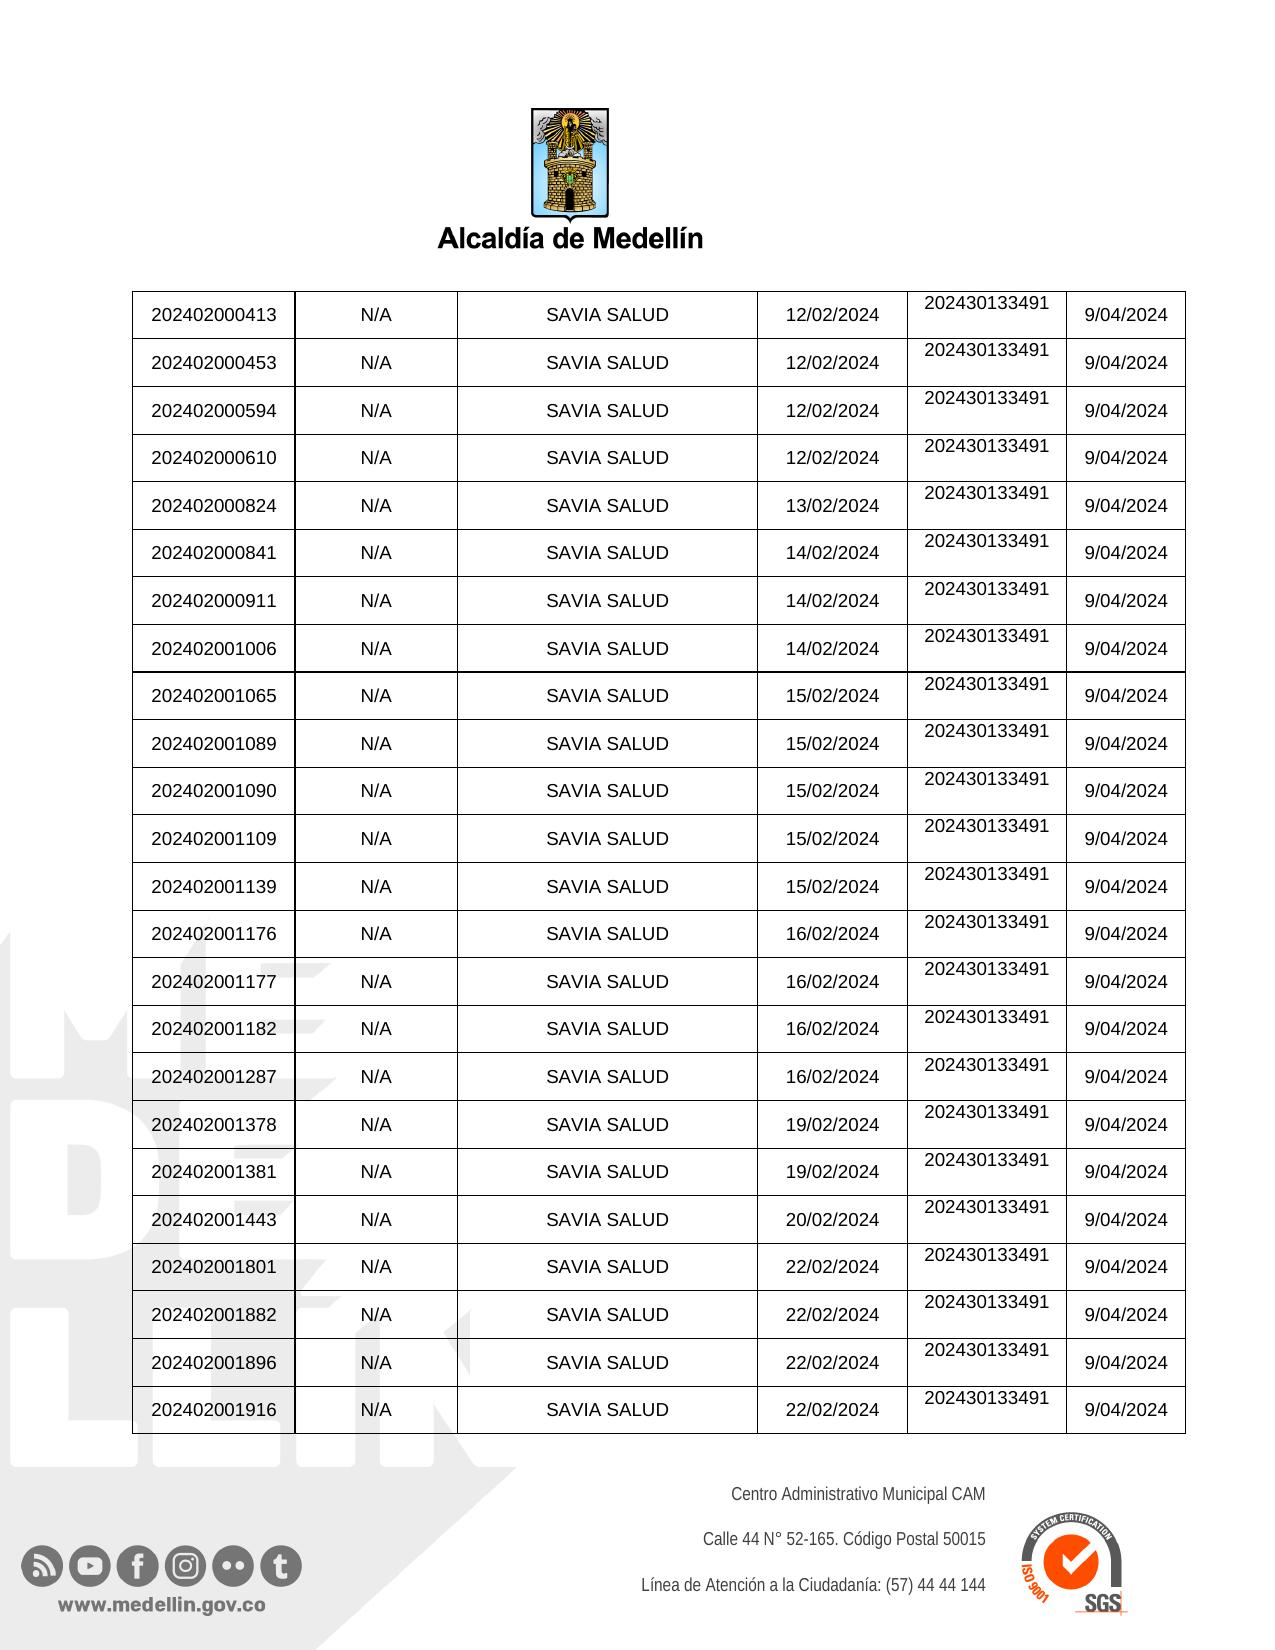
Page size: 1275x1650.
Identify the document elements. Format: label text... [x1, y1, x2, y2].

table_cell 202430133491 [908, 1387, 1066, 1433]
table_cell SAVIA SALUD [458, 577, 757, 624]
table_cell N/A [296, 1339, 457, 1386]
table_cell N/A [296, 1101, 457, 1147]
table_cell 9/04/2024 [1067, 387, 1185, 433]
table_cell 202430133491 [908, 1339, 1066, 1386]
table_cell 22/02/2024 [758, 1291, 907, 1338]
table_cell 14/02/2024 [758, 577, 907, 624]
table_cell 202402001109 [133, 815, 294, 862]
table_cell 202402001065 [133, 673, 294, 719]
table_cell 202402001089 [133, 720, 294, 767]
table_cell 15/02/2024 [758, 673, 907, 719]
table_cell 202430133491 [908, 1196, 1066, 1243]
picture [0, 0, 1217, 1650]
table_cell 9/04/2024 [1067, 625, 1185, 671]
table_cell SAVIA SALUD [458, 482, 757, 529]
table_cell SAVIA SALUD [458, 863, 757, 909]
table_cell N/A [296, 1006, 457, 1052]
table_cell 19/02/2024 [758, 1101, 907, 1147]
table_cell 9/04/2024 [1067, 1244, 1185, 1290]
table_cell N/A [296, 673, 457, 719]
table_cell N/A [296, 339, 457, 386]
table_cell 202402001182 [133, 1006, 294, 1052]
table_cell 202430133491 [908, 1149, 1066, 1195]
table_cell 202430133491 [908, 720, 1066, 767]
table_cell 202402001381 [133, 1149, 294, 1195]
table_cell 15/02/2024 [758, 815, 907, 862]
table_cell 9/04/2024 [1067, 577, 1185, 624]
table_cell SAVIA SALUD [458, 292, 757, 338]
table_cell SAVIA SALUD [458, 387, 757, 433]
table_cell 202430133491 [908, 1006, 1066, 1052]
table_cell 9/04/2024 [1067, 435, 1185, 481]
table_cell SAVIA SALUD [458, 1244, 757, 1290]
table_cell SAVIA SALUD [458, 625, 757, 671]
table_cell 9/04/2024 [1067, 1339, 1185, 1386]
table_cell 202402001896 [133, 1339, 294, 1386]
table_cell 202430133491 [908, 863, 1066, 909]
table_cell 15/02/2024 [758, 768, 907, 814]
table_cell SAVIA SALUD [458, 530, 757, 576]
table_cell SAVIA SALUD [458, 768, 757, 814]
table_cell N/A [296, 292, 457, 338]
table_cell 12/02/2024 [758, 339, 907, 386]
table_cell 202402000911 [133, 577, 294, 624]
table_cell 202430133491 [908, 292, 1066, 338]
table_cell 9/04/2024 [1067, 1149, 1185, 1195]
table_cell N/A [296, 530, 457, 576]
table_cell N/A [296, 577, 457, 624]
table_cell 202430133491 [908, 768, 1066, 814]
table_cell 202402001882 [133, 1291, 294, 1338]
table_cell 202402001177 [133, 958, 294, 1005]
table_cell 16/02/2024 [758, 958, 907, 1005]
table_cell SAVIA SALUD [458, 815, 757, 862]
table_cell 202430133491 [908, 673, 1066, 719]
table_cell 202402001006 [133, 625, 294, 671]
table_cell 202402001916 [133, 1387, 294, 1433]
table_cell 9/04/2024 [1067, 720, 1185, 767]
table_cell SAVIA SALUD [458, 339, 757, 386]
table_cell 202402001287 [133, 1053, 294, 1100]
table_cell 9/04/2024 [1067, 768, 1185, 814]
table_cell 202430133491 [908, 1053, 1066, 1100]
table_cell SAVIA SALUD [458, 958, 757, 1005]
table_cell SAVIA SALUD [458, 1149, 757, 1195]
table_cell 202402001139 [133, 863, 294, 909]
table_cell SAVIA SALUD [458, 1196, 757, 1243]
table_cell 9/04/2024 [1067, 1053, 1185, 1100]
table_cell 202430133491 [908, 1291, 1066, 1338]
table_cell 16/02/2024 [758, 1006, 907, 1052]
table_cell 202402001176 [133, 911, 294, 957]
table_cell 9/04/2024 [1067, 1101, 1185, 1147]
table_cell 16/02/2024 [758, 911, 907, 957]
table_cell N/A [296, 911, 457, 957]
table_cell N/A [296, 958, 457, 1005]
table_cell 9/04/2024 [1067, 815, 1185, 862]
table_cell 202430133491 [908, 1101, 1066, 1147]
table_cell 202430133491 [908, 577, 1066, 624]
table_cell N/A [296, 768, 457, 814]
table_cell N/A [296, 720, 457, 767]
table_cell 14/02/2024 [758, 625, 907, 671]
table_cell SAVIA SALUD [458, 1387, 757, 1433]
table_cell N/A [296, 625, 457, 671]
table_cell 15/02/2024 [758, 720, 907, 767]
table_cell SAVIA SALUD [458, 1339, 757, 1386]
table_cell SAVIA SALUD [458, 435, 757, 481]
table_cell 16/02/2024 [758, 1053, 907, 1100]
table_cell 9/04/2024 [1067, 1006, 1185, 1052]
table_cell 202430133491 [908, 435, 1066, 481]
table_cell N/A [296, 1291, 457, 1338]
table_cell SAVIA SALUD [458, 673, 757, 719]
table_cell N/A [296, 1053, 457, 1100]
table_cell 202402000453 [133, 339, 294, 386]
table_cell N/A [296, 1387, 457, 1433]
table_cell 22/02/2024 [758, 1387, 907, 1433]
table_cell N/A [296, 863, 457, 909]
table_cell N/A [296, 387, 457, 433]
table_cell 202430133491 [908, 1244, 1066, 1290]
table_cell SAVIA SALUD [458, 720, 757, 767]
table_cell 202430133491 [908, 958, 1066, 1005]
table_cell 12/02/2024 [758, 435, 907, 481]
table_cell SAVIA SALUD [458, 1006, 757, 1052]
table_cell 202402000610 [133, 435, 294, 481]
table_cell 202402001801 [133, 1244, 294, 1290]
table_cell N/A [296, 815, 457, 862]
table_cell 202430133491 [908, 911, 1066, 957]
table_cell 202430133491 [908, 815, 1066, 862]
table_cell N/A [296, 435, 457, 481]
table_cell SAVIA SALUD [458, 911, 757, 957]
table_cell SAVIA SALUD [458, 1053, 757, 1100]
table_cell 202402000594 [133, 387, 294, 433]
table_cell N/A [296, 1149, 457, 1195]
table_cell 202402001378 [133, 1101, 294, 1147]
table_cell 12/02/2024 [758, 387, 907, 433]
table_cell 9/04/2024 [1067, 482, 1185, 529]
table_cell 15/02/2024 [758, 863, 907, 909]
table_cell 202402000824 [133, 482, 294, 529]
table_cell 202402001443 [133, 1196, 294, 1243]
table_cell N/A [296, 482, 457, 529]
table_cell SAVIA SALUD [458, 1291, 757, 1338]
table_cell 202402001090 [133, 768, 294, 814]
table_cell 14/02/2024 [758, 530, 907, 576]
table_cell 9/04/2024 [1067, 958, 1185, 1005]
table_cell 9/04/2024 [1067, 292, 1185, 338]
table_cell 22/02/2024 [758, 1244, 907, 1290]
table_cell 22/02/2024 [758, 1339, 907, 1386]
table_cell SAVIA SALUD [458, 1101, 757, 1147]
table_cell 9/04/2024 [1067, 530, 1185, 576]
table_cell 202430133491 [908, 530, 1066, 576]
table_cell 202430133491 [908, 625, 1066, 671]
table_cell 9/04/2024 [1067, 1196, 1185, 1243]
table_cell 9/04/2024 [1067, 911, 1185, 957]
table_cell 202402000841 [133, 530, 294, 576]
table_cell 9/04/2024 [1067, 863, 1185, 909]
table_cell 19/02/2024 [758, 1149, 907, 1195]
table_cell 202430133491 [908, 482, 1066, 529]
table_cell 20/02/2024 [758, 1196, 907, 1243]
table_cell N/A [296, 1244, 457, 1290]
table_cell 202430133491 [908, 339, 1066, 386]
table_cell 13/02/2024 [758, 482, 907, 529]
table_cell N/A [296, 1196, 457, 1243]
table_cell 9/04/2024 [1067, 673, 1185, 719]
table_cell 202402000413 [133, 292, 294, 338]
table_cell 9/04/2024 [1067, 1387, 1185, 1433]
table_cell 202430133491 [908, 387, 1066, 433]
table_cell 12/02/2024 [758, 292, 907, 338]
table_cell 9/04/2024 [1067, 1291, 1185, 1338]
table_cell 9/04/2024 [1067, 339, 1185, 386]
